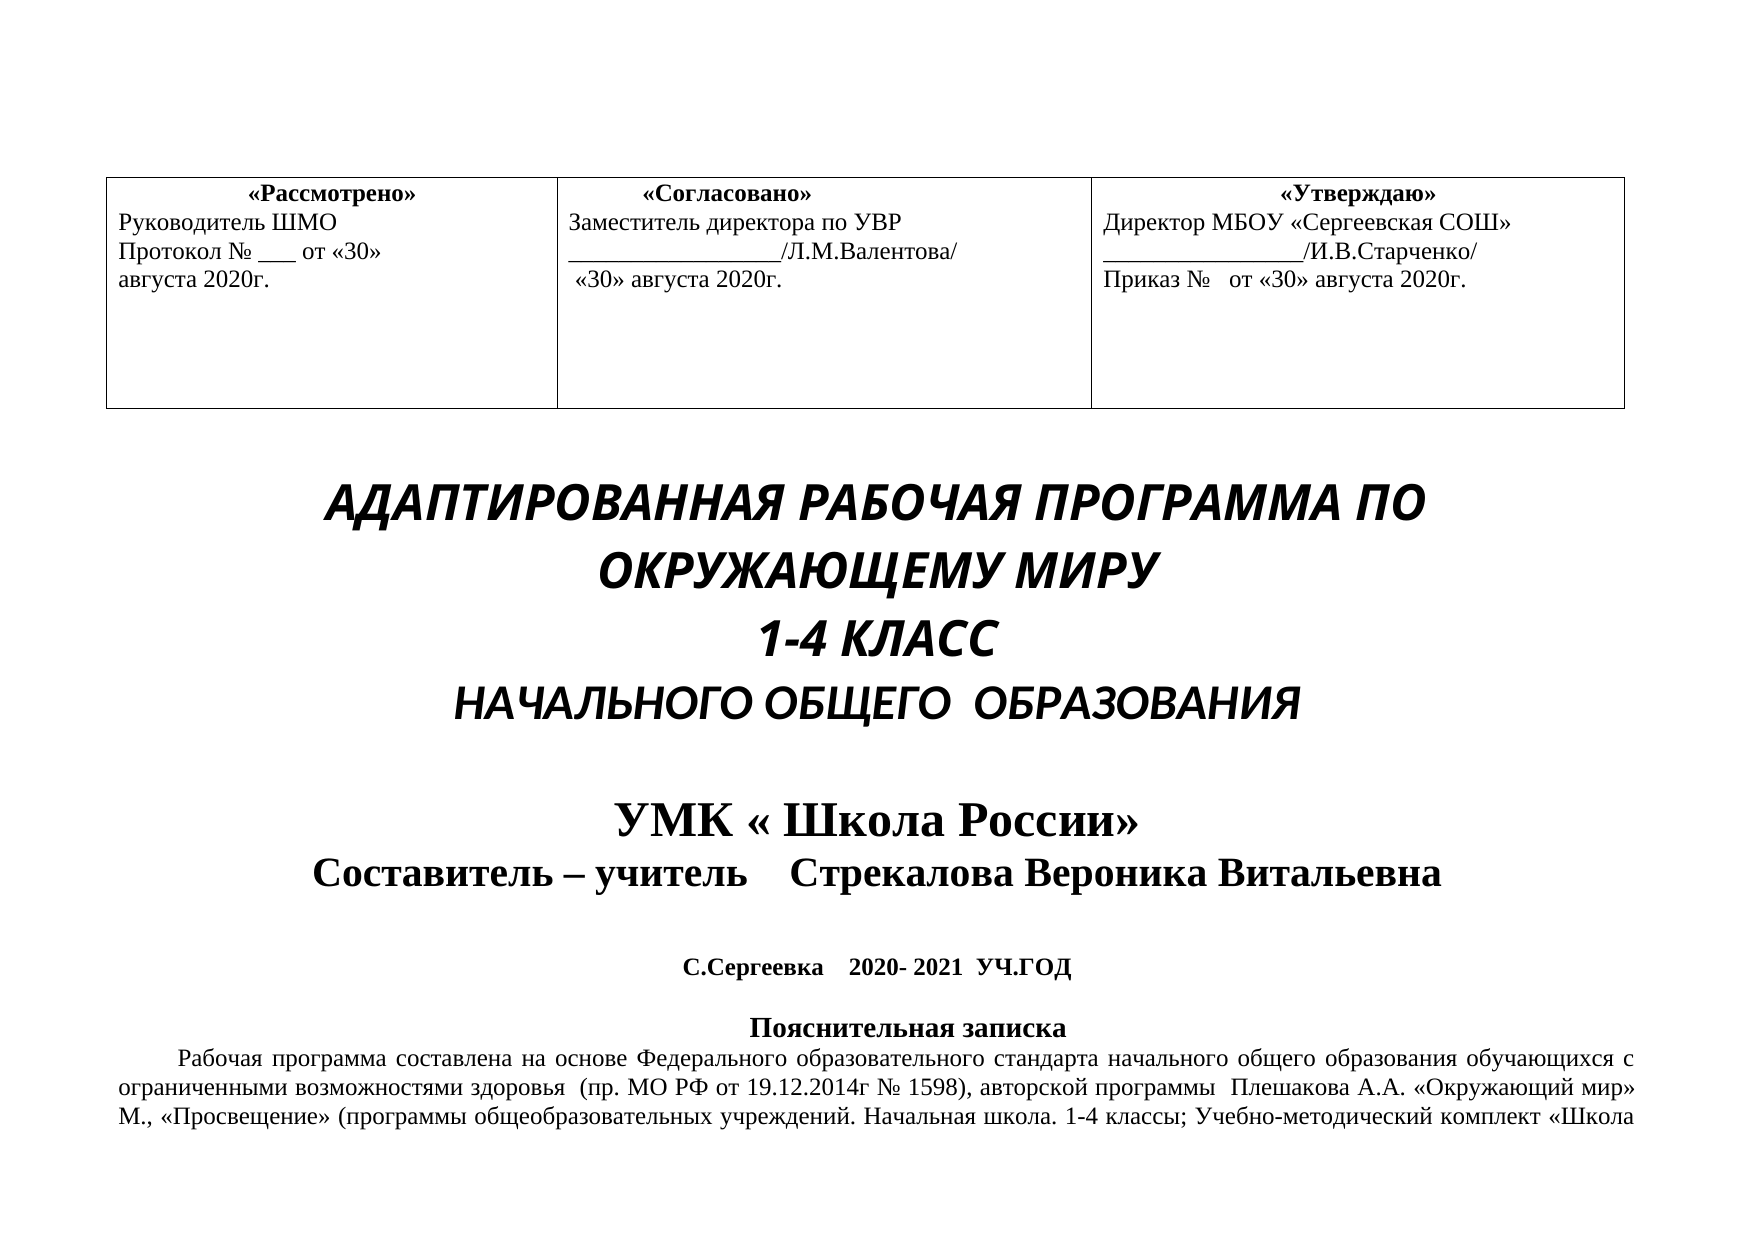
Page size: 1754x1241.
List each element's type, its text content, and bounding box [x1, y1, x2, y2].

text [118, 1043, 1636, 1130]
text АДАПТИРОВАННАЯ РАБОЧАЯ ПРОГРАММА ПО ОКРУЖАЮЩЕМУ МИРУ [118, 467, 1636, 603]
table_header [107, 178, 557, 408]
text Составитель – учитель Стрекалова Вероника Витальевна [118, 847, 1636, 895]
text 1-4 КЛАСС [118, 603, 1636, 671]
text НАЧАЛЬНОГО ОБЩЕГО ОБРАЗОВАНИЯ [118, 671, 1636, 732]
text Пояснительная записка [118, 1010, 1636, 1043]
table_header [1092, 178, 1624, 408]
text УМК « Школа России» [118, 789, 1636, 847]
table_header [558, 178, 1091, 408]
text С.Сергеевка 2020- 2021 УЧ.ГОД [118, 952, 1636, 981]
